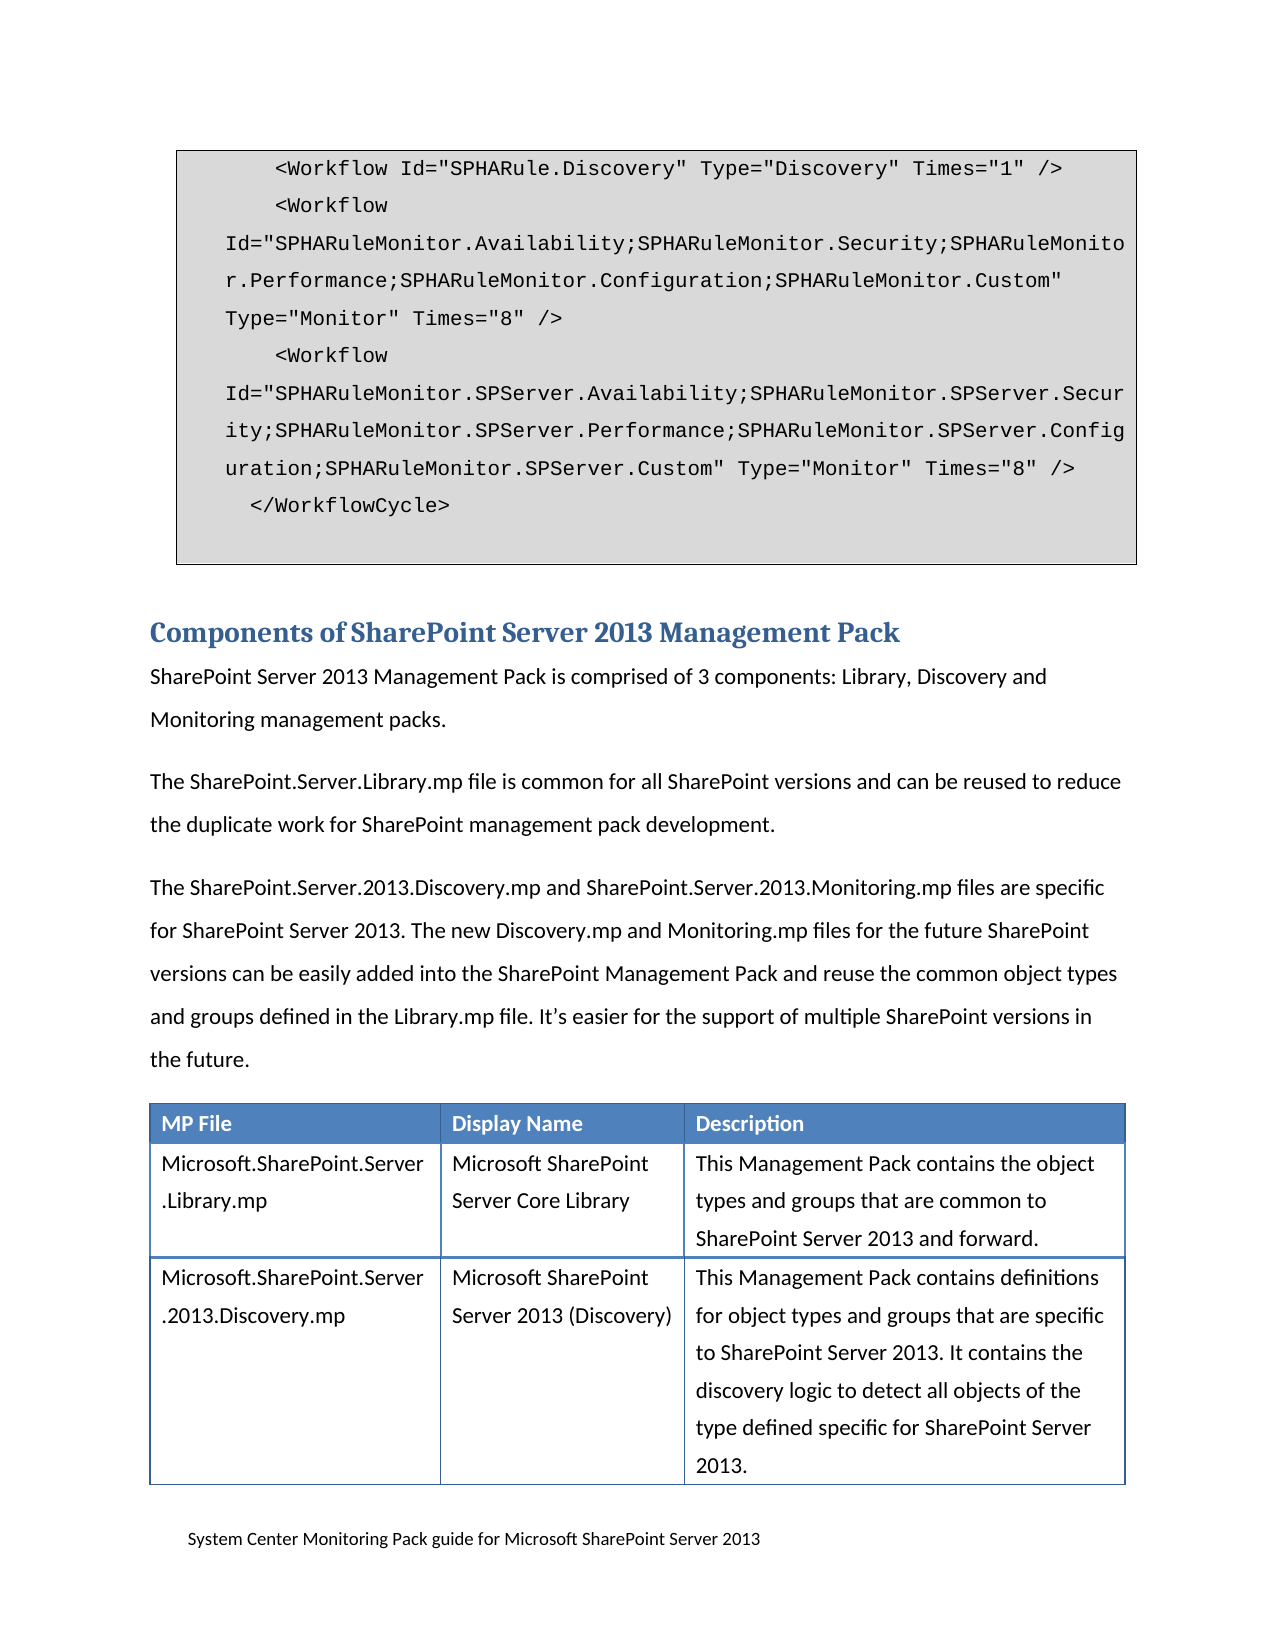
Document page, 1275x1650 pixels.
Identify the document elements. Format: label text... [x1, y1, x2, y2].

table_header Display Name [441, 1104, 684, 1142]
table_cell Microsoft.SharePoint.Server.2013.Discovery.mp [151, 1259, 440, 1483]
table_cell Microsoft.SharePoint.Server.Library.mp [151, 1144, 440, 1256]
subtitle Components of SharePoint Server 2013 Management Pack [150, 614, 1125, 652]
text The SharePoint.Server.Library.mp file is common for all SharePoint versions and can be reused to reduce the duplicate work for SharePoint management pack development. [150, 763, 1125, 843]
table_header Description [685, 1104, 1124, 1142]
table_cell Microsoft SharePoint Server 2013 (Discovery) [441, 1259, 684, 1483]
table_cell This Management Pack contains definitions for object types and groups that are specific to SharePoint Server 2013. It contains the discovery logic to detect all objects of the type defined specific for SharePoint Server 2013. [685, 1259, 1124, 1483]
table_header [177, 151, 1136, 563]
table_cell Microsoft SharePoint Server Core Library [442, 1144, 683, 1256]
text The SharePoint.Server.2013.Discovery.mp and SharePoint.Server.2013.Monitoring.mp files are specific for SharePoint Server 2013. The new Discovery.mp and Monitoring.mp files for the future SharePoint versions can be easily added into the SharePoint Management Pack and reuse the common object types and groups defined in the Library.mp file. It’s easier for the support of multiple SharePoint versions in the future. [150, 868, 1125, 1078]
table_header MP File [151, 1104, 440, 1142]
table_cell This Management Pack contains the object types and groups that are common to SharePoint Server 2013 and forward. [685, 1144, 1124, 1256]
text SharePoint Server 2013 Management Pack is comprised of 3 components: Library, Discovery and Monitoring management packs. [150, 657, 1125, 738]
